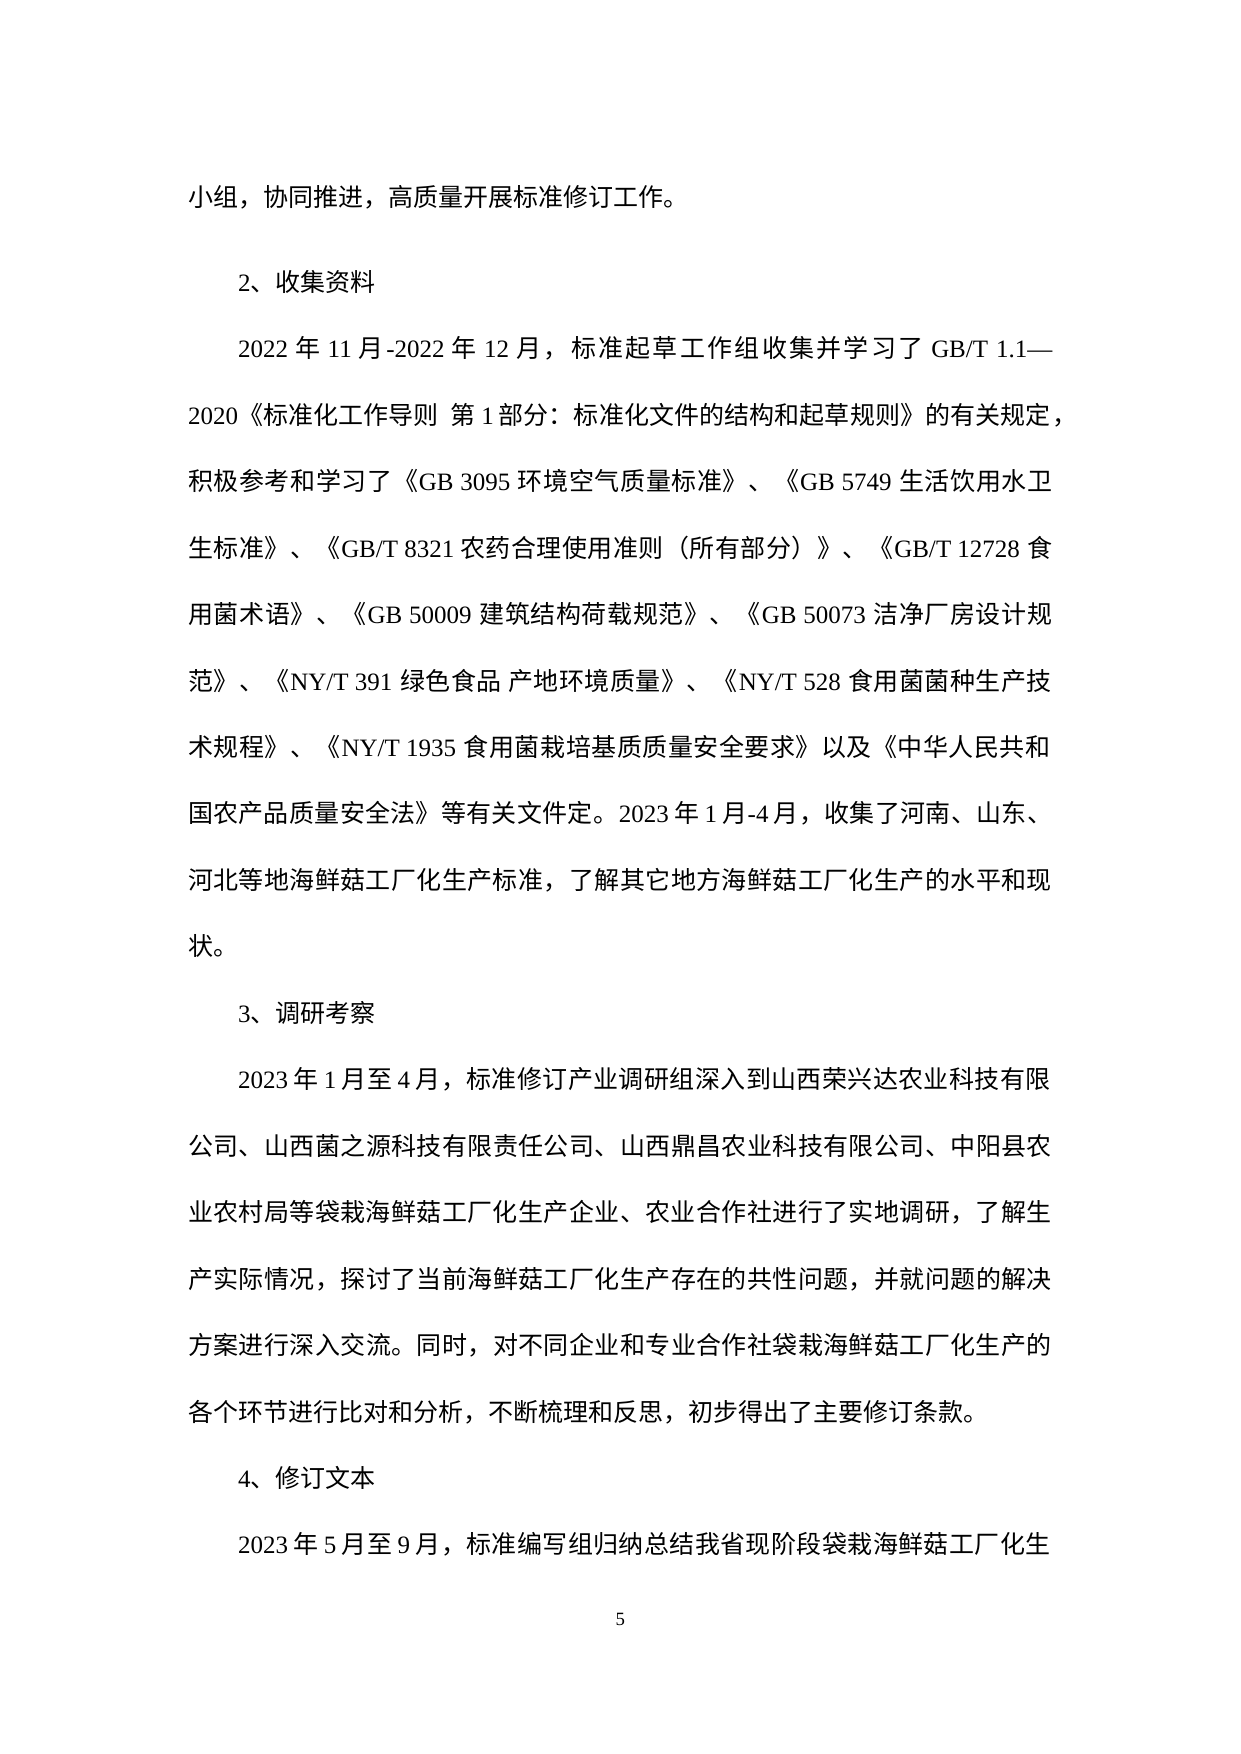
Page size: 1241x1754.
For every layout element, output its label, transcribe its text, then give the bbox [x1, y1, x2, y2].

text 3、调研考察 [188, 978, 1052, 1044]
text 2022年11月-2022年12月，标准起草工作组收集并学习了GB/T 1.1—2020《标准化工作导则 第1部分：标准化文件的结构和起草规则》的有关规定，积极参考和学习了《GB 3095 环境空气质量标准》、《GB 5749 生活饮用水卫生标准》、《GB/T 8321农药合理使用准则（所有部分）》、《GB/T 12728 食用菌术语》、《GB 50009 建筑结构荷载规范》、《GB 50073 洁净厂房设计规范》、《NY/T 391 绿色食品 产地环境质量》、《NY/T 528 食用菌菌种生产技术规程》、《NY/T 1935 食用菌栽培基质质量安全要求》以及《中华人民共和国农产品质量安全法》等有关文件定。2023年1月-4月，收集了河南、山东、河北等地海鲜菇工厂化生产标准，了解其它地方海鲜菇工厂化生产的水平和现状。 [188, 313, 1052, 978]
text 2、收集资料 [188, 247, 1052, 313]
text 4、修订文本 [188, 1443, 1052, 1510]
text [188, 1510, 1052, 1576]
text 2023年1月至4月，标准修订产业调研组深入到山西荣兴达农业科技有限公司、山西菌之源科技有限责任公司、山西鼎昌农业科技有限公司、中阳县农业农村局等袋栽海鲜菇工厂化生产企业、农业合作社进行了实地调研，了解生产实际情况，探讨了当前海鲜菇工厂化生产存在的共性问题，并就问题的解决方案进行深入交流。同时，对不同企业和专业合作社袋栽海鲜菇工厂化生产的各个环节进行比对和分析，不断梳理和反思，初步得出了主要修订条款。 [188, 1044, 1052, 1443]
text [188, 162, 1052, 229]
